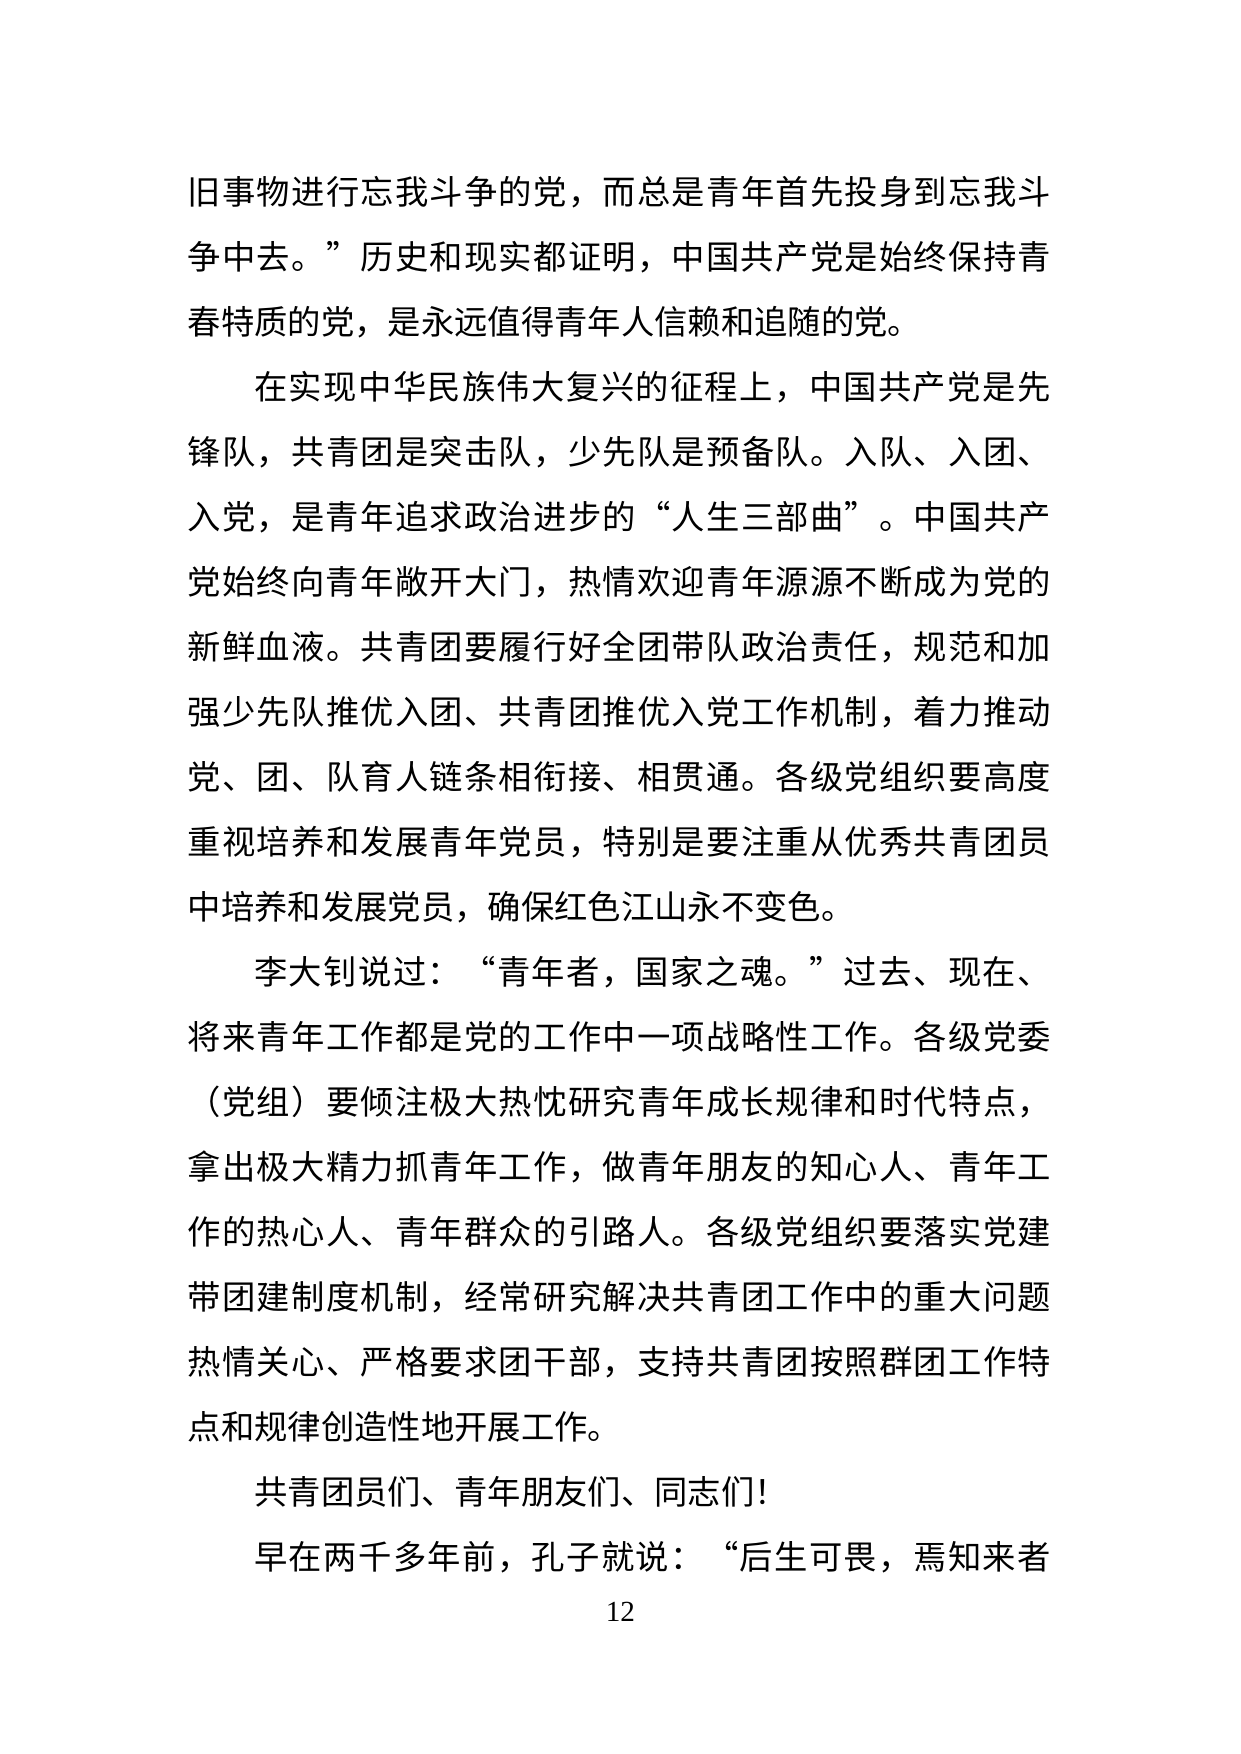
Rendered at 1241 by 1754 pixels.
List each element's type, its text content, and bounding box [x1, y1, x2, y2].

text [187, 1522, 1053, 1587]
text 共青团员们、青年朋友们、同志们！ [187, 1457, 1053, 1522]
text 在实现中华民族伟大复兴的征程上，中国共产党是先锋队，共青团是突击队，少先队是预备队。入队、入团、入党，是青年追求政治进步的“人生三部曲”。中国共产党始终向青年敞开大门，热情欢迎青年源源不断成为党的新鲜血液。共青团要履行好全团带队政治责任，规范和加强少先队推优入团、共青团推优入党工作机制，着力推动党、团、队育人链条相衔接、相贯通。各级党组织要高度重视培养和发展青年党员，特别是要注重从优秀共青团员中培养和发展党员，确保红色江山永不变色。 [187, 352, 1053, 937]
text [187, 157, 1053, 352]
text 李大钊说过：“青年者，国家之魂。”过去、现在、将来青年工作都是党的工作中一项战略性工作。各级党委（党组）要倾注极大热忱研究青年成长规律和时代特点，拿出极大精力抓青年工作，做青年朋友的知心人、青年工作的热心人、青年群众的引路人。各级党组织要落实党建带团建制度机制，经常研究解决共青团工作中的重大问题，热情关心、严格要求团干部，支持共青团按照群团工作特点和规律创造性地开展工作。 [187, 937, 1053, 1457]
